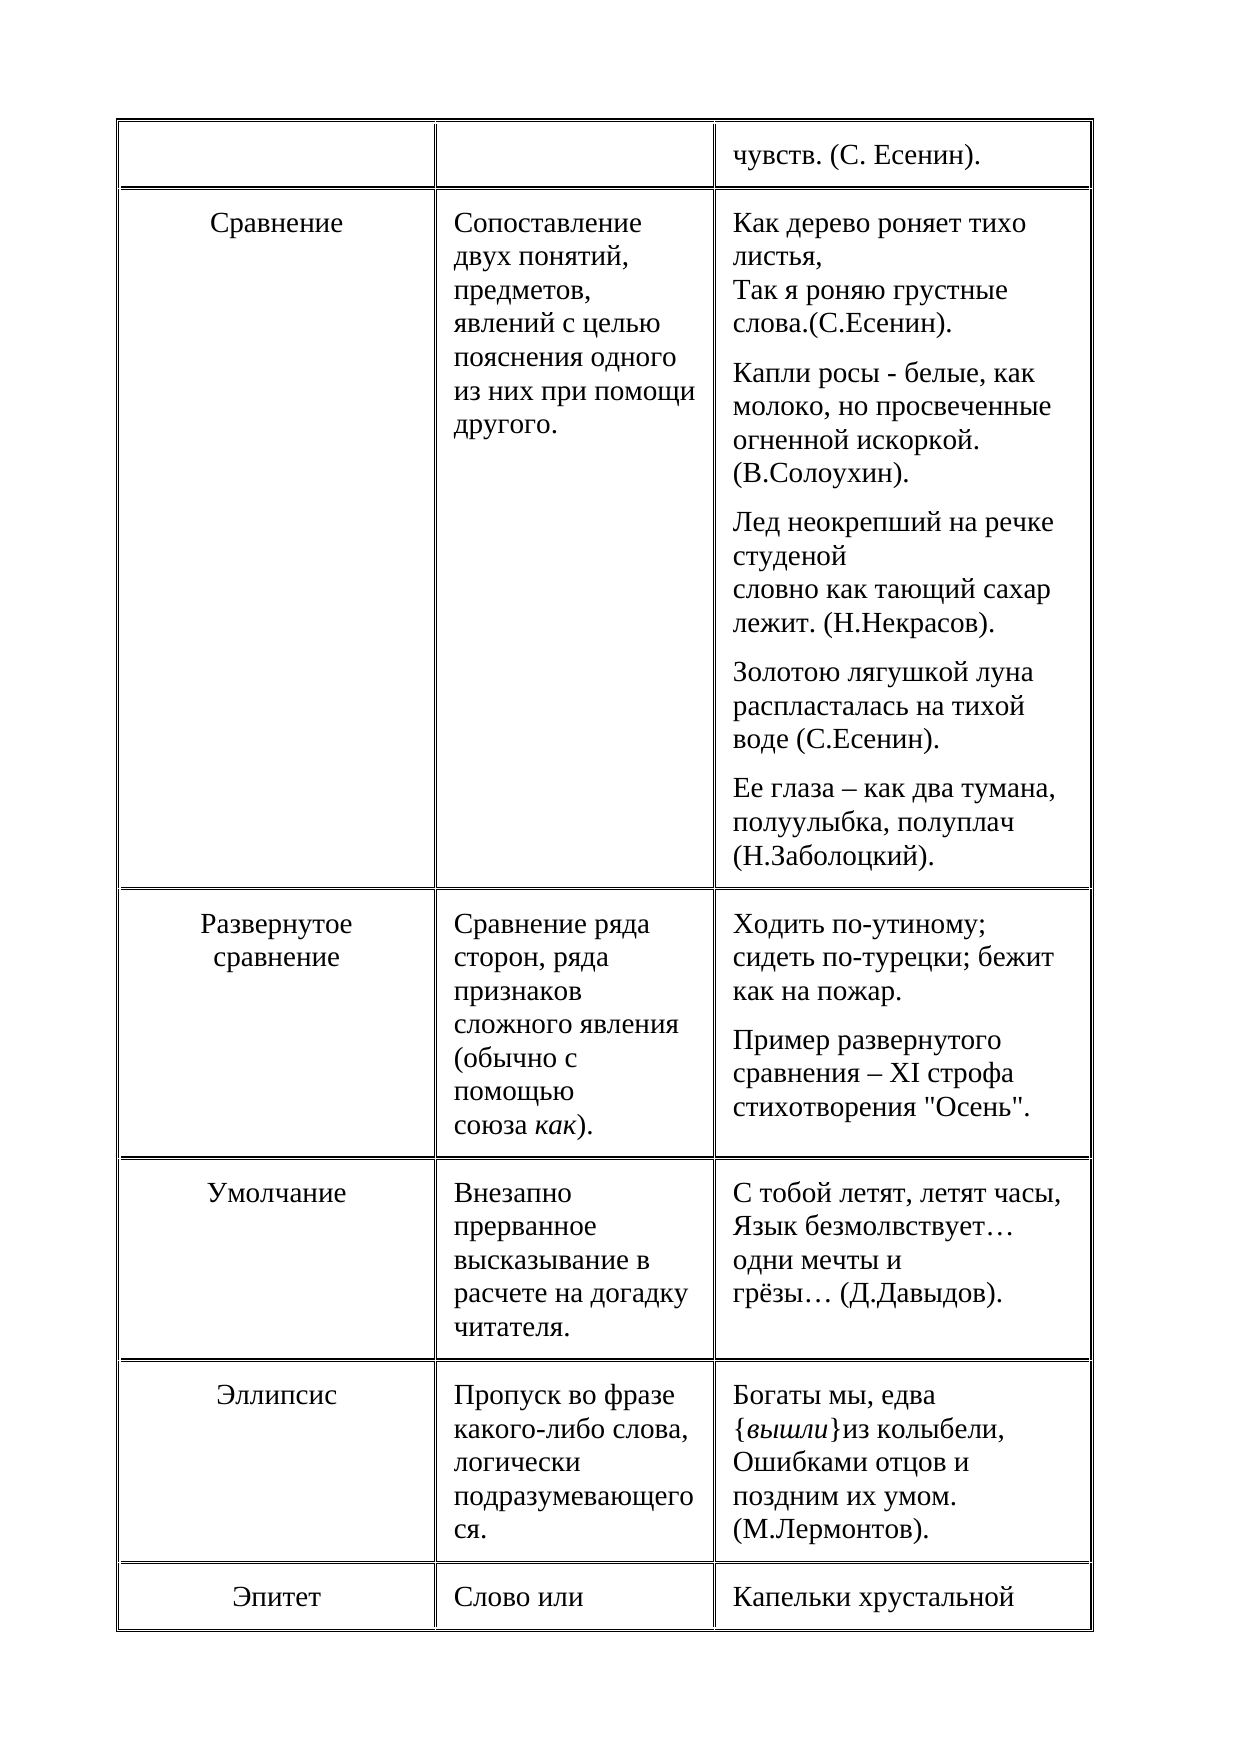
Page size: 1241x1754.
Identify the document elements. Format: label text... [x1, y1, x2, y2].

table_cell Сравнение ряда сторон, ряда признаков сложного явления (обычно с помощью союза как). [437, 890, 713, 1156]
table_cell Пропуск во фразе какого-либо слова, логически подразумевающегося. [437, 1362, 713, 1561]
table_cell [715, 122, 1090, 186]
table_cell С тобой летят, летят часы, Язык безмолвствует…одни мечты и грёзы… (Д.Давыдов). [716, 1156, 1091, 1358]
table_cell Сравнение [119, 186, 434, 887]
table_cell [436, 1564, 715, 1628]
table_cell Умолчание [119, 1156, 434, 1358]
table_cell Богаты мы, едва {вышли}из колыбели, Ошибками отцов и поздним их умом. (М.Лермонтов). [716, 1358, 1091, 1561]
table_cell Ходить по-утиному; сидеть по-турецки; бежит как на пожар. Пример развернутого сравнения – XI строфа стихотворения "Осень". [715, 887, 1092, 1156]
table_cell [119, 122, 436, 186]
table_cell Эпитет [118, 1561, 436, 1628]
table_cell Сопоставление двух понятий, предметов, явлений с целью пояснения одного из них при помощи другого. [437, 190, 713, 887]
table_cell Как дерево роняет тихо листья, Так я роняю грустные слова.(С.Есенин). Капли росы - белые, как молоко, но просвеченные огненной искоркой. (В.Солоухин). Лед неокрепший на речке студеной словно как тающий сахар лежит. (Н.Некрасов). Золотою лягушкой луна распласталась на тихой воде (С.Есенин). Ее глаза – как два тумана, полуулыбка, полуплач (Н.Заболоцкий). [716, 186, 1091, 887]
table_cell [436, 122, 715, 186]
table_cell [715, 1561, 1092, 1628]
table_cell Внезапно прерванное высказывание в расчете на догадку читателя. [437, 1160, 713, 1358]
table_cell Развернутое сравнение [118, 887, 436, 1156]
table_cell Эллипсис [119, 1358, 434, 1561]
